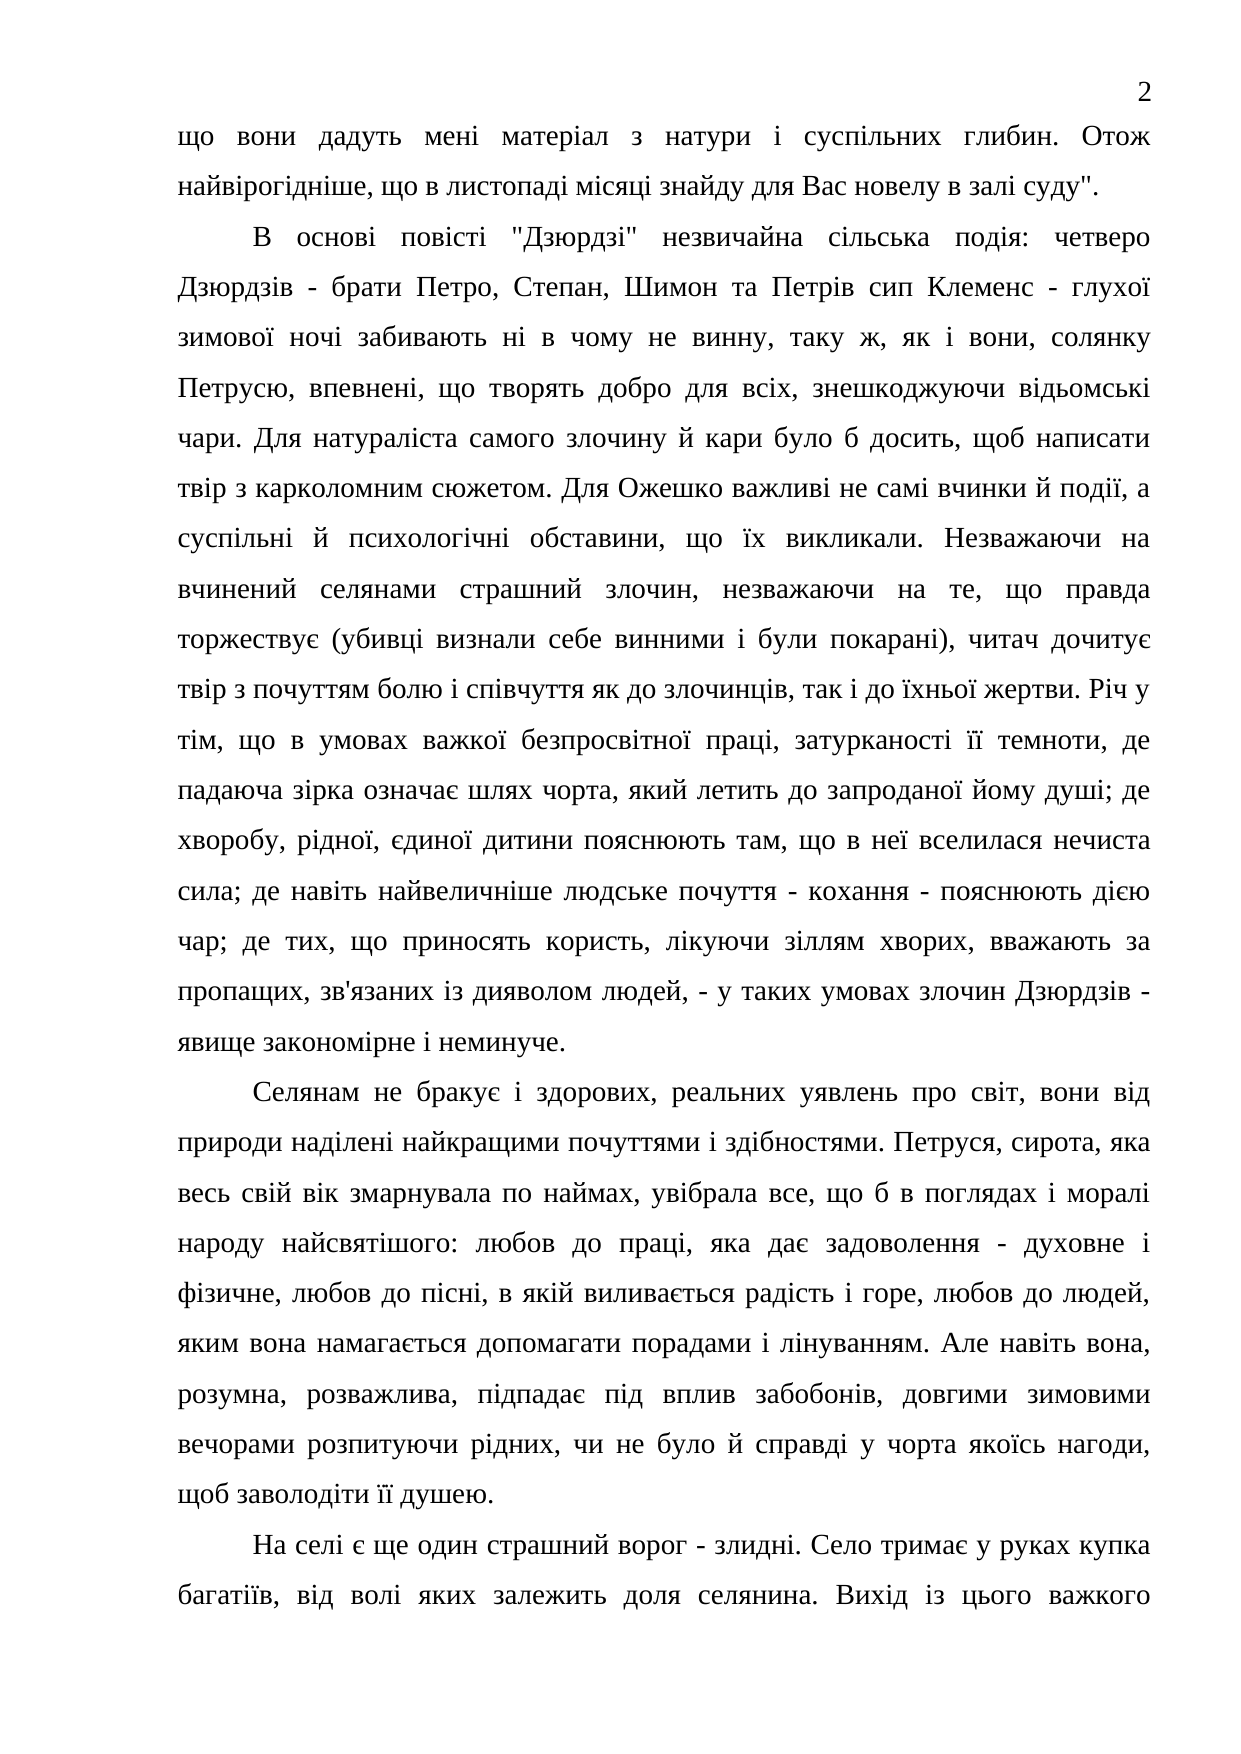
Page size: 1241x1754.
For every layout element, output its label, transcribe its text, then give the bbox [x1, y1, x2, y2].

text В основі повісті "Дзюрдзі" незвичайна сільська подія: четверо Дзюрдзів - брати Петро, Степан, Шимон та Петрів сип Клеменс - глухої зимової ночі забивають ні в чому не винну, таку ж, як і вони, солянку Петрусю, впевнені, що творять добро для всіх, знешкоджуючи відьомські чари. Для натураліста самого злочину й кари було б досить, щоб написати твір з карколомним сюжетом. Для Ожешко важливі не самі вчинки й події, а суспільні й психологічні обставини, що їх викликали. Незважаючи на вчинений селянами страшний злочин, незважаючи на те, що правда торжествує (убивці визнали себе винними і були покарані), читач дочитує твір з почуттям болю і співчуття як до злочинців, так і до їхньої жертви. Річ у тім, що в умовах важкої безпросвітної праці, затурканості її темноти, де падаюча зірка означає шлях чорта, який летить до запроданої йому душі; де хворобу, рідної, єдиної дитини пояснюють там, що в неї вселилася нечиста сила; де навіть найвеличніше людське почуття - кохання - пояснюють дією чар; де тих, що приносять користь, лікуючи зіллям хворих, вважають за пропащих, зв'язаних із дияволом людей, - у таких умовах злочин Дзюрдзів - явище закономірне і неминуче. [177, 219, 1152, 1057]
text Селянам не бракує і здорових, реальних уявлень про світ, вони від природи наділені найкращими почуттями і здібностями. Петруся, сирота, яка весь свій вік змарнувала по наймах, увібрала все, що б в поглядах і моралі народу найсвятішого: любов до праці, яка дає задоволення - духовне і фізичне, любов до пісні, в якій виливається радість і горе, любов до людей, яким вона намагається допомагати порадами і лінуванням. Але навіть вона, розумна, розважлива, підпадає під вплив забобонів, довгими зимовими вечорами розпитуючи рідних, чи не було й справді у чорта якоїсь нагоди, щоб заволодіти її душею. [177, 1074, 1152, 1510]
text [177, 118, 1152, 202]
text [177, 1527, 1152, 1611]
